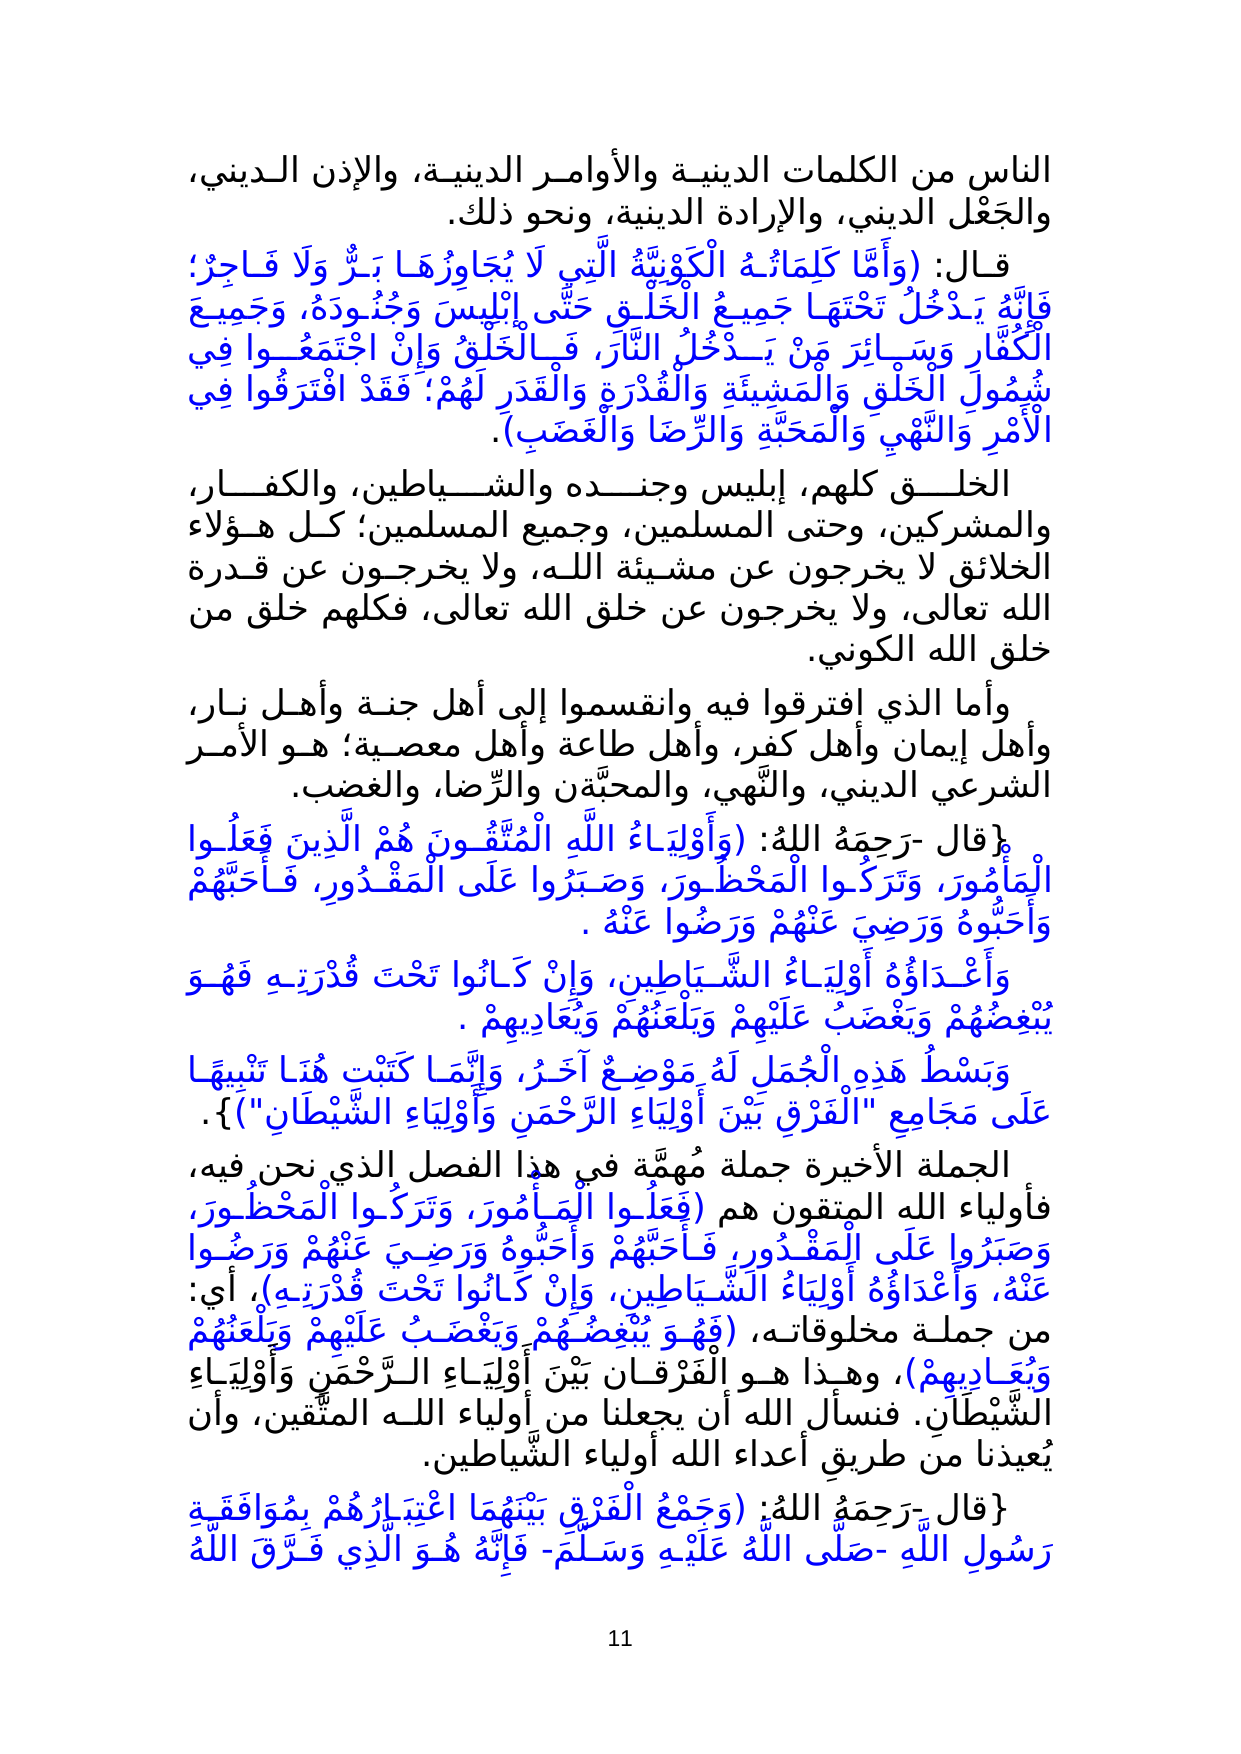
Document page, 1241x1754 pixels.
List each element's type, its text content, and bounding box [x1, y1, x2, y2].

text قال: (وَأَمَّا كَلِمَاتُهُ الْكَوْنِيَّةُ الَّتِي لَا يُجَاوِزُهَا بَرٌّ وَلَا فَاجِرٌ؛ فَإِنَّهُ يَدْخُلُ تَحْتَهَا جَمِيعُ الْخَلْقِ حَتَّى إبْلِيسَ وَجُنُودَهُ، وَجَمِيعَ الْكُفَّارِ وَسَائِرَ مَنْ يَدْخُلُ النَّارَ، فَالْخَلْقُ وَإِنْ اجْتَمَعُوا فِي شُمُولِ الْخَلْقِ وَالْمَشِيئَةِ وَالْقُدْرَةِ وَالْقَدَرِ لَهُمْ؛ فَقَدْ افْتَرَقُوا فِي الْأَمْرِ وَالنَّهْيِ وَالْمَحَبَّةِ وَالرِّضَا وَالْغَضَبِ). [187, 245, 1053, 451]
text وَبَسْطُ هَذِهِ الْجُمَلِ لَهُ مَوْضِعٌ آخَرُ، وَإِنَّمَا كَتَبْت هُنَا تَنْبِيهًا عَلَى مَجَامِعِ "الْفَرْقِ بَيْنَ أَوْلِيَاءِ الرَّحْمَنِ وَأَوْلِيَاءِ الشَّيْطَانِ")}. [187, 1050, 1053, 1132]
text الخلق كلهم، إبليس وجنده والشياطين، والكفار، والمشركين، وحتى المسلمين، وجميع المسلمين؛ كل هؤلاء الخلائق لا يخرجون عن مشيئة الله، ولا يخرجون عن قدرة الله تعالى، ولا يخرجون عن خلق الله تعالى، فكلهم خلق من خلق الله الكوني. [187, 464, 1053, 670]
text وَأَعْدَاؤُهُ أَوْلِيَاءُ الشَّيَاطِينِ، وَإِنْ كَانُوا تَحْتَ قُدْرَتِهِ فَهُوَ يُبْغِضُهُمْ وَيَغْضَبُ عَلَيْهِمْ وَيَلْعَنُهُمْ وَيُعَادِيهِمْ . [187, 955, 1053, 1037]
text الجملة الأخيرة جملة مُهمَّة في هذا الفصل الذي نحن فيه، فأولياء الله المتقون هم (فَعَلُوا الْمَأْمُورَ، وَتَرَكُوا الْمَحْظُورَ، وَصَبَرُوا عَلَى الْمَقْدُورِ، فَأَحَبَّهُمْ وَأَحَبُّوهُ وَرَضِيَ عَنْهُمْ وَرَضُوا عَنْهُ، وَأَعْدَاؤُهُ أَوْلِيَاءُ الشَّيَاطِينِ، وَإِنْ كَانُوا تَحْتَ قُدْرَتِهِ)، أي: من جملة مخلوقاته، (فَهُوَ يُبْغِضُهُمْ وَيَغْضَبُ عَلَيْهِمْ وَيَلْعَنُهُمْ وَيُعَادِيهِمْ)، وهذا هو الْفَرْقان بَيْنَ أَوْلِيَاءِ الرَّحْمَنِ وَأَوْلِيَاءِ الشَّيْطَانِ. فنسأل الله أن يجعلنا من أولياء الله المتَّقين، وأن يُعيذنا من طريقِ أعداء الله أولياء الشَّياطين. [187, 1145, 1053, 1475]
text وأما الذي افترقوا فيه وانقسموا إلى أهل جنة وأهل نار، وأهل إيمان وأهل كفر، وأهل طاعة وأهل معصية؛ هو الأمر الشرعي الديني، والنَّهي، والمحبَّةن والرِّضا، والغضب. [187, 682, 1053, 806]
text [187, 150, 1053, 232]
text {قال -رَحِمَهُ اللهُ: (وَأَوْلِيَاءُ اللَّهِ الْمُتَّقُونَ هُمْ الَّذِينَ فَعَلُوا الْمَأْمُورَ، وَتَرَكُوا الْمَحْظُورَ، وَصَبَرُوا عَلَى الْمَقْدُورِ، فَأَحَبَّهُمْ وَأَحَبُّوهُ وَرَضِيَ عَنْهُمْ وَرَضُوا عَنْهُ . [187, 819, 1053, 942]
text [187, 1487, 1053, 1570]
